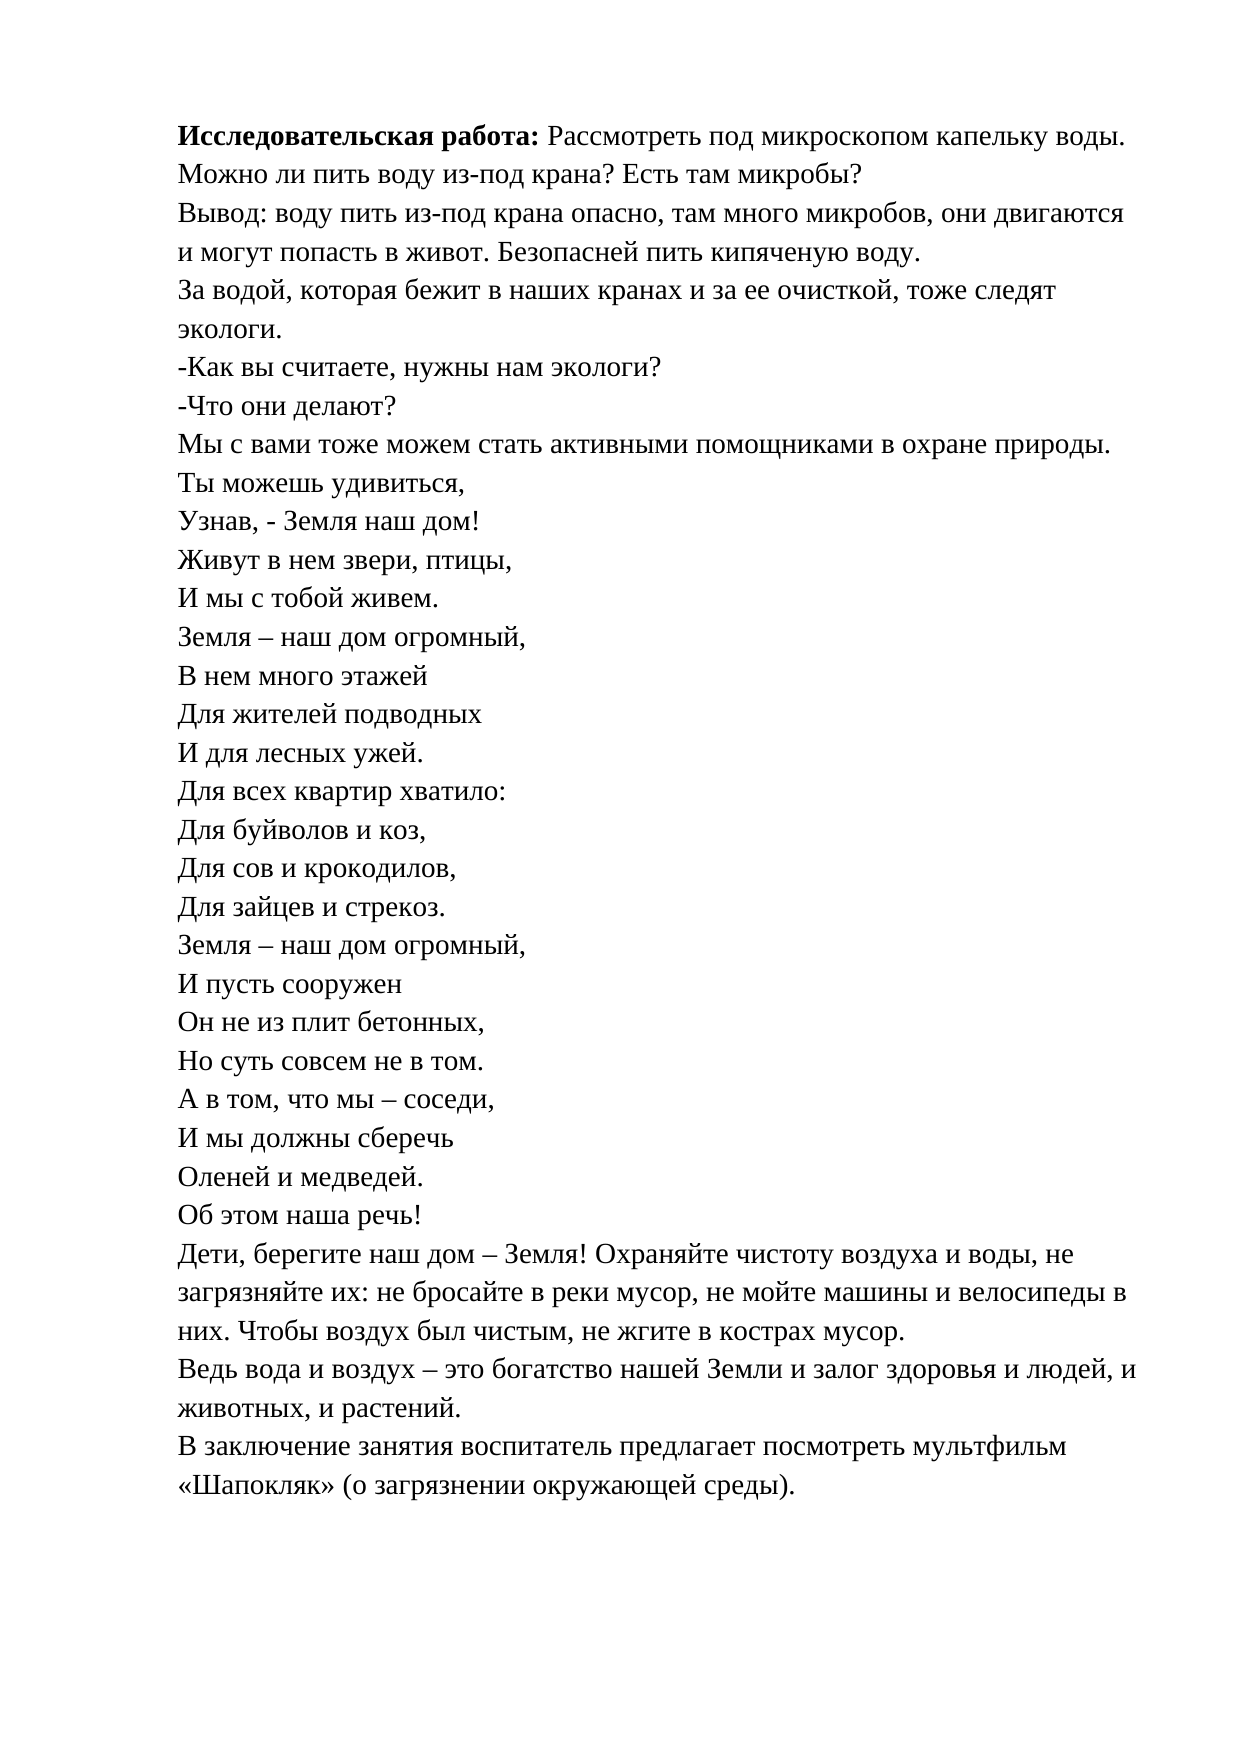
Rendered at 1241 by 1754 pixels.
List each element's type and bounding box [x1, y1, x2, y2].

text [177, 118, 1152, 1501]
